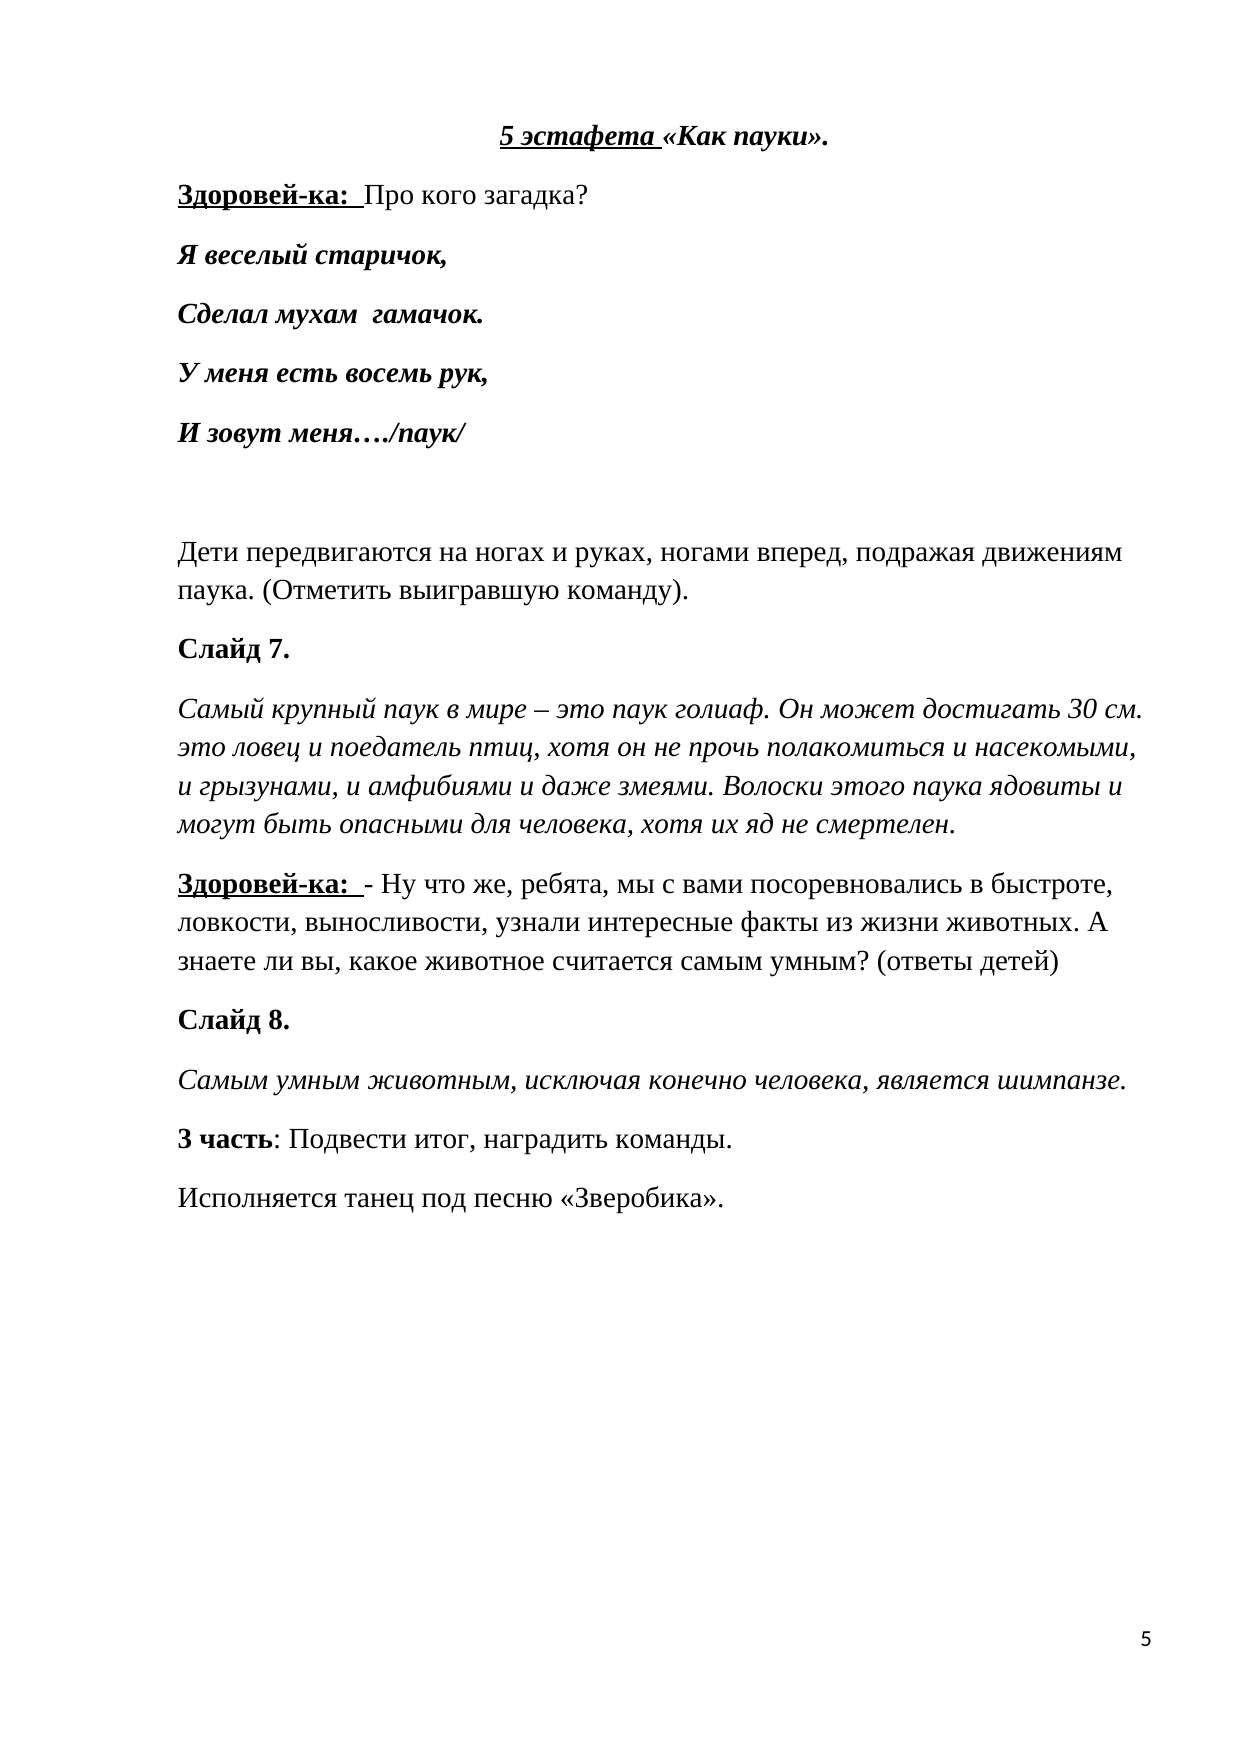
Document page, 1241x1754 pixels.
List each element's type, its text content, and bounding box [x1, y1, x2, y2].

text Исполняется танец под песню «Зверобика». [177, 1181, 1152, 1214]
text Здоровей-ка: Про кого загадка? [177, 177, 1152, 211]
text 5 эстафета «Как пауки». [177, 118, 1152, 152]
text 3 часть: Подвести итог, наградить команды. [177, 1121, 1152, 1155]
text Сделал мухам гамачок. [177, 296, 1152, 330]
text Слайд 8. [177, 1002, 1152, 1036]
text Дети передвигаются на ногах и руках, ногами вперед, подражая движениям паука. (Отметить выигравшую команду). [177, 534, 1152, 606]
text И зовут меня…./паук/ [177, 415, 1152, 448]
text Самый крупный паук в мире – это паук голиаф. Он может достигать 30 см. это ловец и поедатель птиц, хотя он не прочь полакомиться и насекомыми, и грызунами, и амфибиями и даже змеями. Волоски этого паука ядовиты и могут быть опасными для человека, хотя их яд не смертелен. [177, 691, 1152, 840]
text У меня есть восемь рук, [177, 356, 1152, 389]
text Самым умным животным, исключая конечно человека, является шимпанзе. [177, 1062, 1152, 1095]
text Слайд 7. [177, 632, 1152, 665]
text Я веселый старичок, [177, 237, 1152, 270]
text Здоровей-ка: - Ну что же, ребята, мы с вами посоревновались в быстроте, ловкости, выносливости, узнали интересные факты из жизни животных. А знаете ли вы, какое животное считается самым умным? (ответы детей) [177, 866, 1152, 977]
